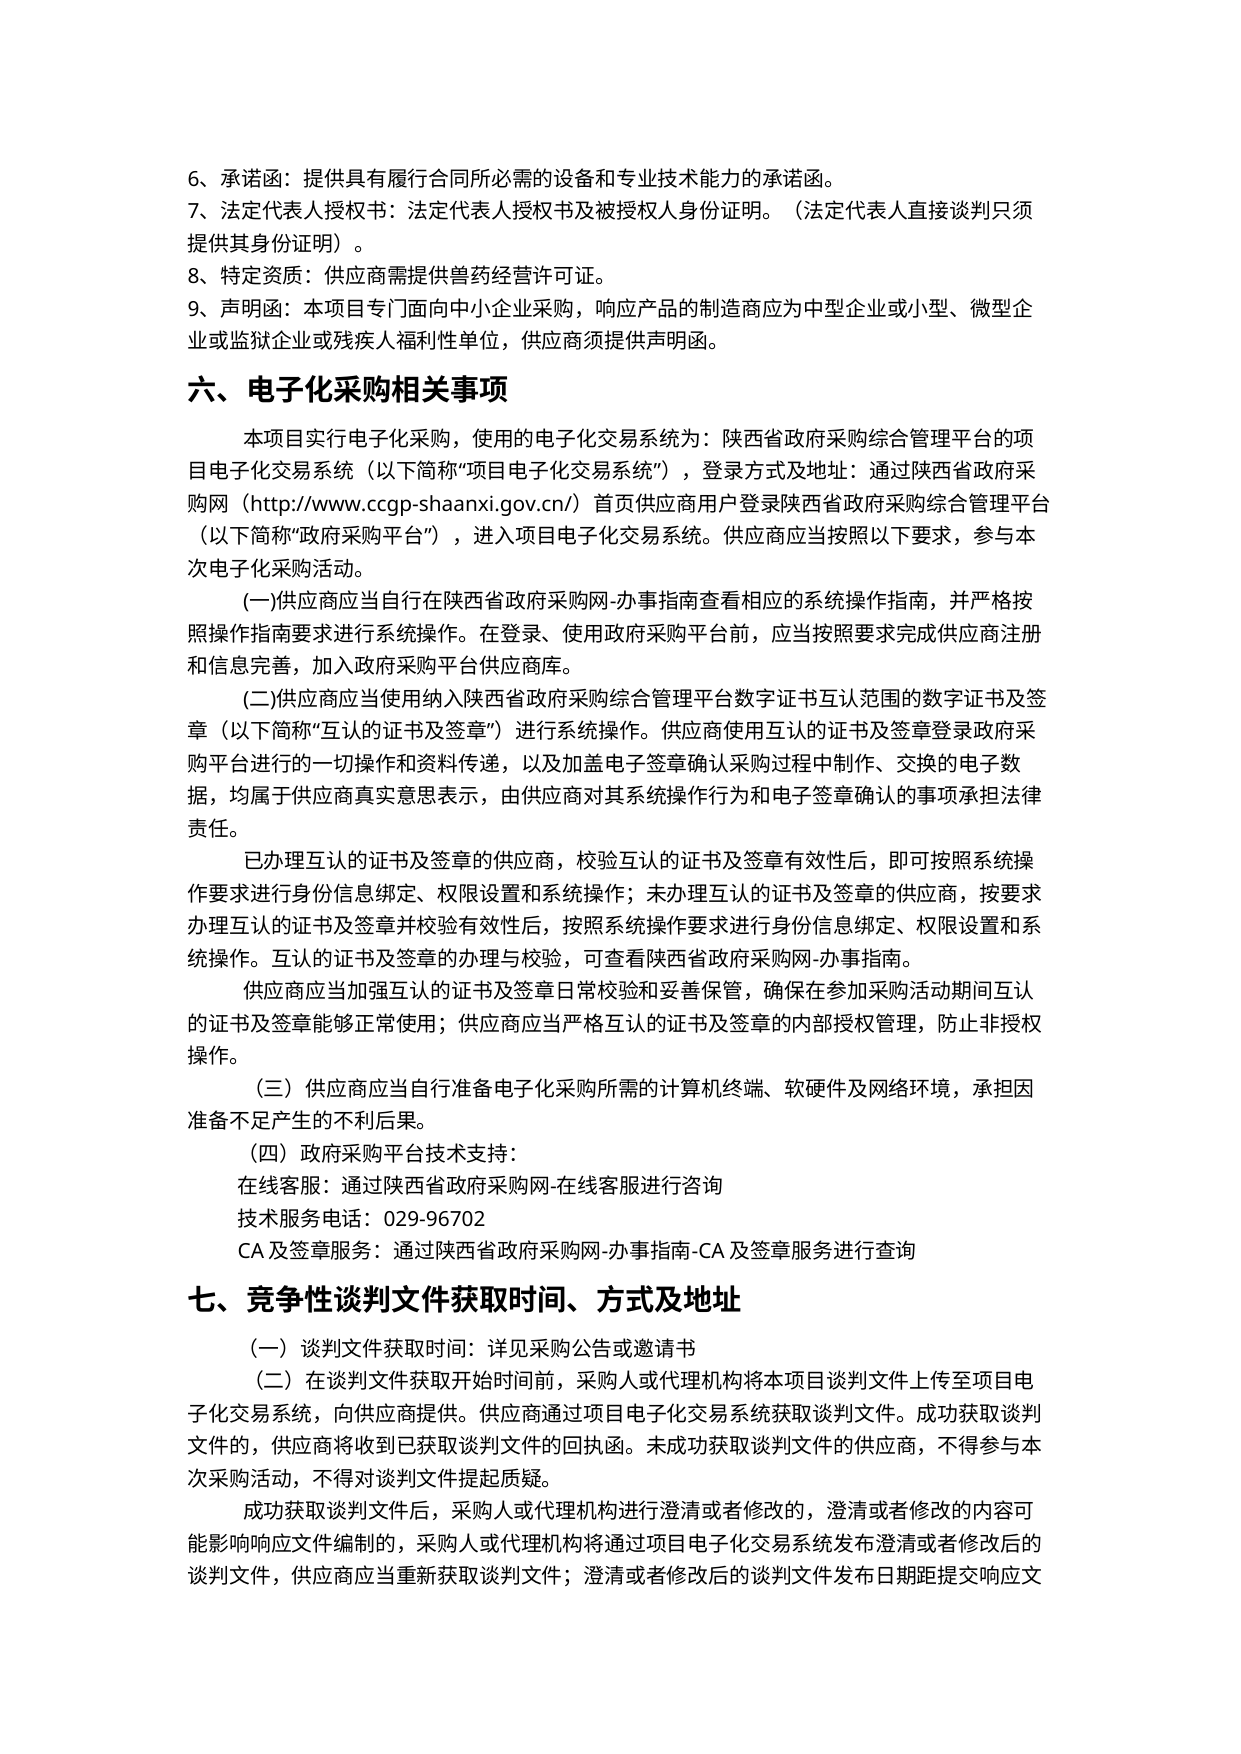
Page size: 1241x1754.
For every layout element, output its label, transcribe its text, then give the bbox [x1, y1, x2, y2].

text （三）供应商应当自行准备电子化采购所需的计算机终端、软硬件及网络环境，承担因准备不足产生的不利后果。 [187, 1072, 1053, 1137]
text (一)供应商应当自行在陕西省政府采购网-办事指南查看相应的系统操作指南，并严格按照操作指南要求进行系统操作。在登录、使用政府采购平台前，应当按照要求完成供应商注册和信息完善，加入政府采购平台供应商库。 [187, 584, 1053, 682]
text 六、电子化采购相关事项 [187, 357, 1053, 422]
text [187, 1494, 1053, 1592]
text 已办理互认的证书及签章的供应商，校验互认的证书及签章有效性后，即可按照系统操作要求进行身份信息绑定、权限设置和系统操作；未办理互认的证书及签章的供应商，按要求办理互认的证书及签章并校验有效性后，按照系统操作要求进行身份信息绑定、权限设置和系统操作。互认的证书及签章的办理与校验，可查看陕西省政府采购网-办事指南。 [187, 844, 1053, 974]
text （二）在谈判文件获取开始时间前，采购人或代理机构将本项目谈判文件上传至项目电子化交易系统，向供应商提供。供应商通过项目电子化交易系统获取谈判文件。成功获取谈判文件的，供应商将收到已获取谈判文件的回执函。未成功获取谈判文件的供应商，不得参与本次采购活动，不得对谈判文件提起质疑。 [187, 1364, 1053, 1494]
text 9、声明函：本项目专门面向中小企业采购，响应产品的制造商应为中型企业或小型、微型企业或监狱企业或残疾人福利性单位，供应商须提供声明函。 [187, 292, 1053, 357]
text 7、法定代表人授权书：法定代表人授权书及被授权人身份证明。（法定代表人直接谈判只须提供其身份证明）。 [187, 194, 1053, 259]
text 供应商应当加强互认的证书及签章日常校验和妥善保管，确保在参加采购活动期间互认的证书及签章能够正常使用；供应商应当严格互认的证书及签章的内部授权管理，防止非授权操作。 [187, 974, 1053, 1072]
text (二)供应商应当使用纳入陕西省政府采购综合管理平台数字证书互认范围的数字证书及签章（以下简称“互认的证书及签章”）进行系统操作。供应商使用互认的证书及签章登录政府采购平台进行的一切操作和资料传递，以及加盖电子签章确认采购过程中制作、交换的电子数据，均属于供应商真实意思表示，由供应商对其系统操作行为和电子签章确认的事项承担法律责任。 [187, 682, 1053, 844]
text 七、竞争性谈判文件获取时间、方式及地址 [187, 1267, 1053, 1332]
text （四）政府采购平台技术支持： [187, 1137, 1053, 1169]
text 6、承诺函：提供具有履行合同所必需的设备和专业技术能力的承诺函。 [187, 162, 1053, 194]
text CA及签章服务：通过陕西省政府采购网-办事指南-CA及签章服务进行查询 [187, 1234, 1053, 1267]
text （一）谈判文件获取时间：详见采购公告或邀请书 [187, 1332, 1053, 1364]
text 在线客服：通过陕西省政府采购网-在线客服进行咨询 [187, 1169, 1053, 1202]
text 技术服务电话：029-96702 [187, 1202, 1053, 1234]
text 8、特定资质：供应商需提供兽药经营许可证。 [187, 259, 1053, 292]
text 本项目实行电子化采购，使用的电子化交易系统为：陕西省政府采购综合管理平台的项目电子化交易系统（以下简称“项目电子化交易系统”），登录方式及地址：通过陕西省政府采购网（http://www.ccgp-shaanxi.gov.cn/）首页供应商用户登录陕西省政府采购综合管理平台（以下简称“政府采购平台”），进入项目电子化交易系统。供应商应当按照以下要求，参与本次电子化采购活动。 [187, 422, 1053, 584]
